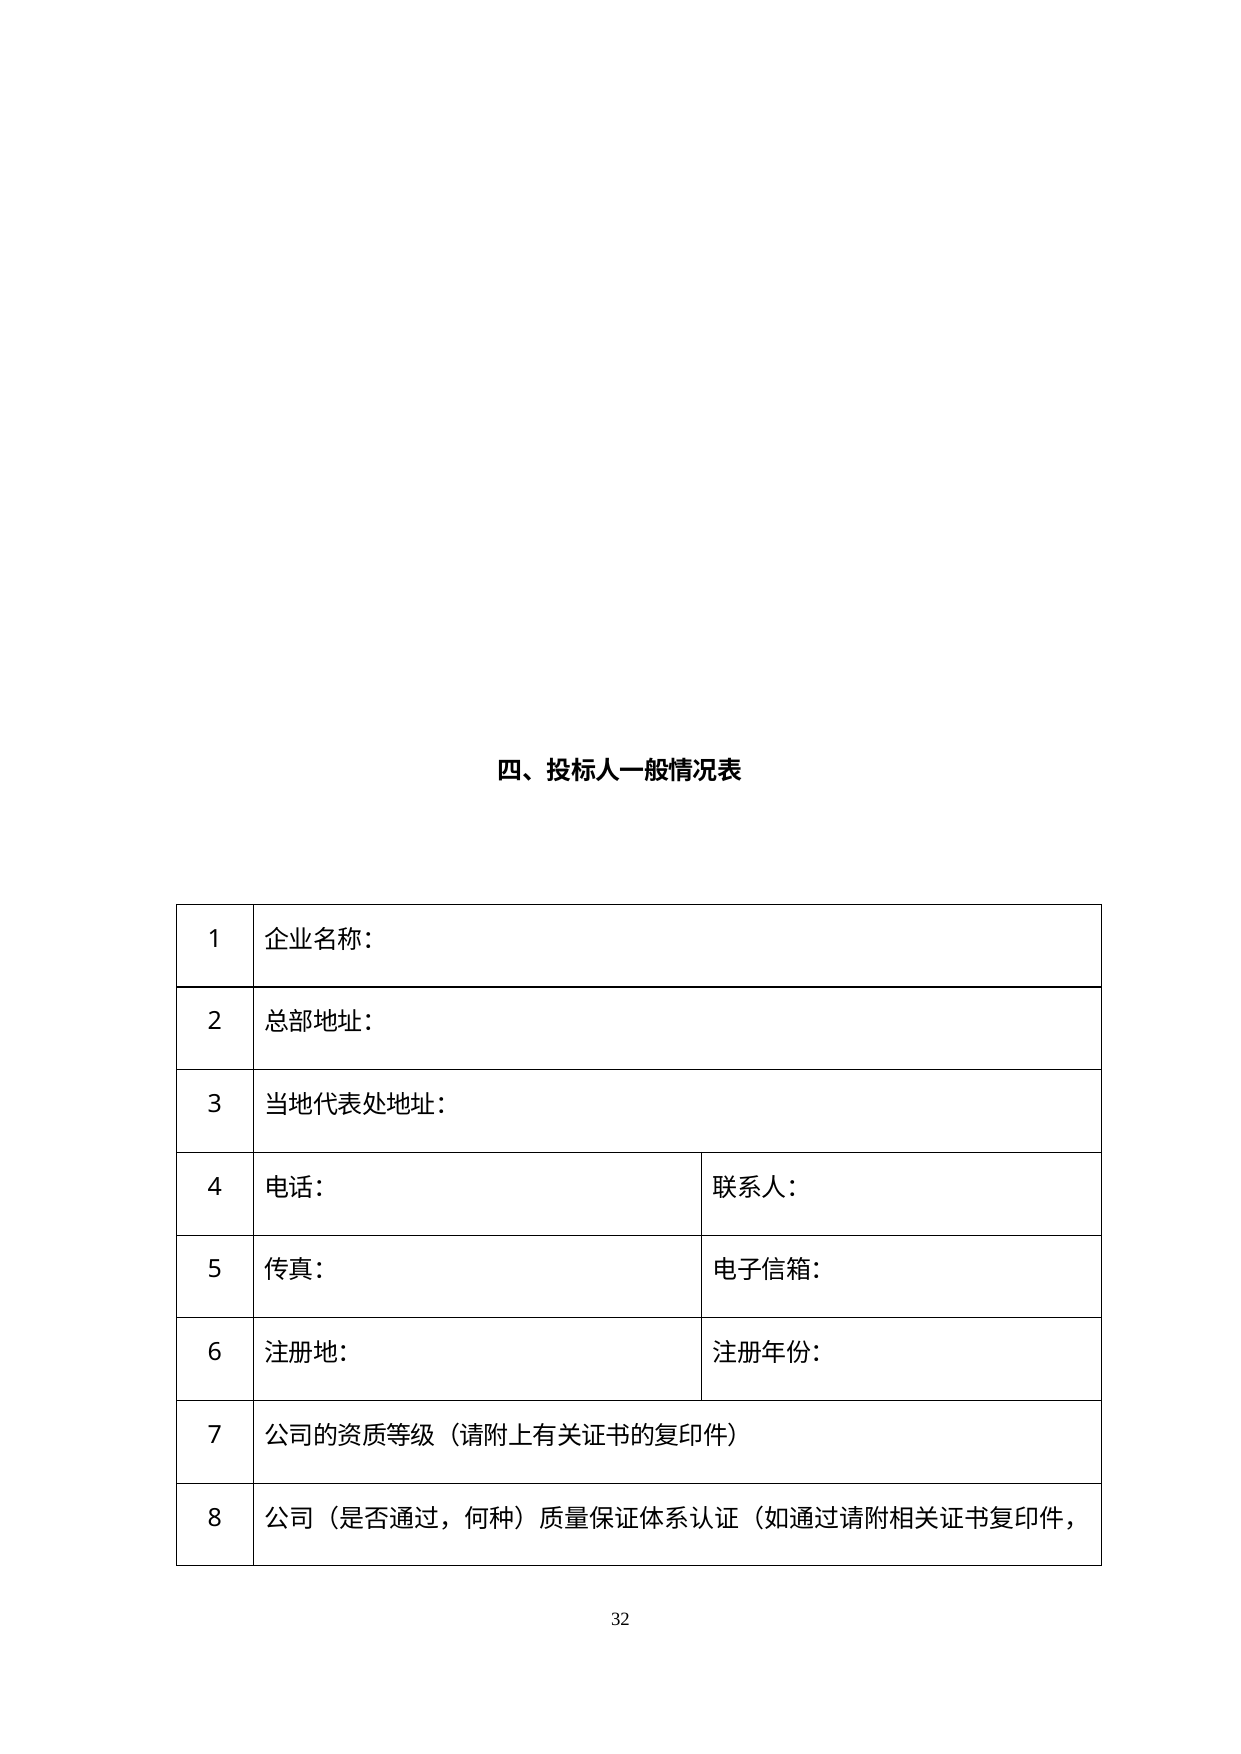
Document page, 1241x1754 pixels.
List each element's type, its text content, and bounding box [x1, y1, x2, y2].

table_cell 5 [177, 1236, 253, 1317]
table_cell 传真： [254, 1236, 701, 1317]
table_cell 8 [177, 1484, 253, 1565]
table_cell 电子信箱： [702, 1236, 1101, 1317]
table_cell 4 [177, 1153, 253, 1234]
table_header 企业名称： [254, 905, 1101, 986]
table_cell 7 [177, 1401, 253, 1483]
text 四、投标人一般情况表 [187, 736, 1053, 801]
table_cell 2 [177, 988, 253, 1069]
table_header 1 [177, 905, 253, 986]
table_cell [254, 1484, 1101, 1565]
table_cell 注册年份： [702, 1318, 1101, 1400]
table_cell 3 [177, 1070, 253, 1152]
table_cell 公司的资质等级（请附上有关证书的复印件） [254, 1401, 1101, 1483]
table_cell 联系人： [702, 1153, 1101, 1234]
table_cell 注册地： [254, 1318, 701, 1400]
table_cell 电话： [254, 1153, 701, 1234]
table_cell 总部地址： [254, 988, 1101, 1069]
table_cell 当地代表处地址： [254, 1070, 1101, 1152]
table_cell 6 [177, 1318, 253, 1400]
